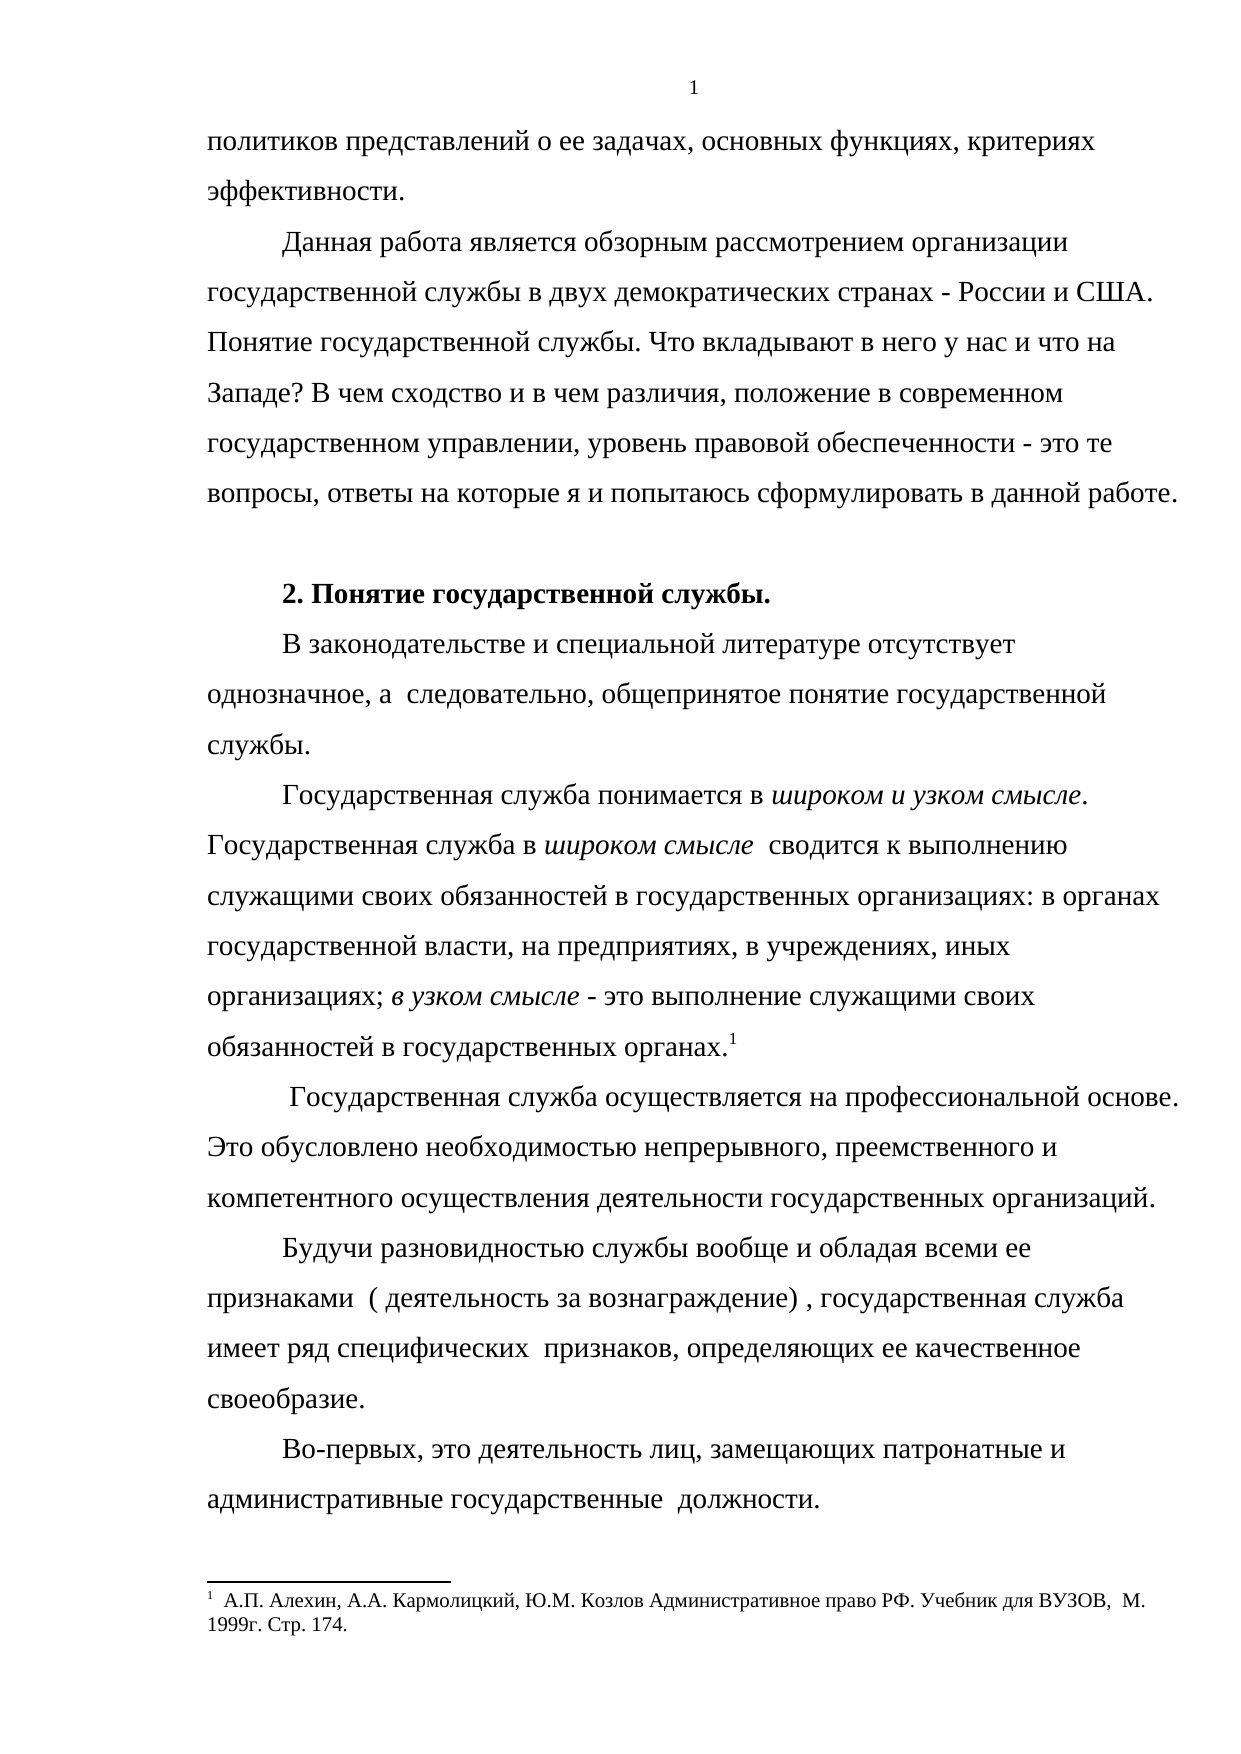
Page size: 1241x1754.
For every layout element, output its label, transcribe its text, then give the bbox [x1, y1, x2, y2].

text Будучи разновидностью службы вообще и обладая всеми ее признаками ( деятельность за вознаграждение) , государственная служба имеет ряд специфических признаков, определяющих ее качественное своеобразие. [207, 1230, 1181, 1414]
text В законодательстве и специальной литературе отсутствует однозначное, а следовательно, общепринятое понятие государственной службы. [207, 626, 1181, 760]
text Данная работа является обзорным рассмотрением организации государственной службы в двух демократических странах - России и США. Понятие государственной службы. Что вкладывают в него у нас и что на Западе? В чем сходство и в чем различия, положение в современном государственном управлении, уровень правовой обеспеченности - это те вопросы, ответы на которые я и попытаюсь сформулировать в данной работе. [207, 224, 1181, 509]
text 2. Понятие государственной службы. [207, 576, 1181, 609]
text Государственная служба понимается в широком и узком смысле. Государственная служба в широком смысле сводится к выполнению служащими своих обязанностей в государственных организациях: в органах государственной власти, на предприятиях, в учреждениях, иных организациях; в узком смысле - это выполнение служащими своих обязанностей в государственных органах. [207, 777, 1181, 1062]
text Во-первых, это деятельность лиц, замещающих патронатные и административные государственные должности. [207, 1431, 1181, 1515]
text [207, 123, 1181, 207]
text Государственная служба осуществляется на профессиональной основе. Это обусловлено необходимостью непрерывного, преемственного и компетентного осуществления деятельности государственных организаций. [207, 1079, 1181, 1213]
